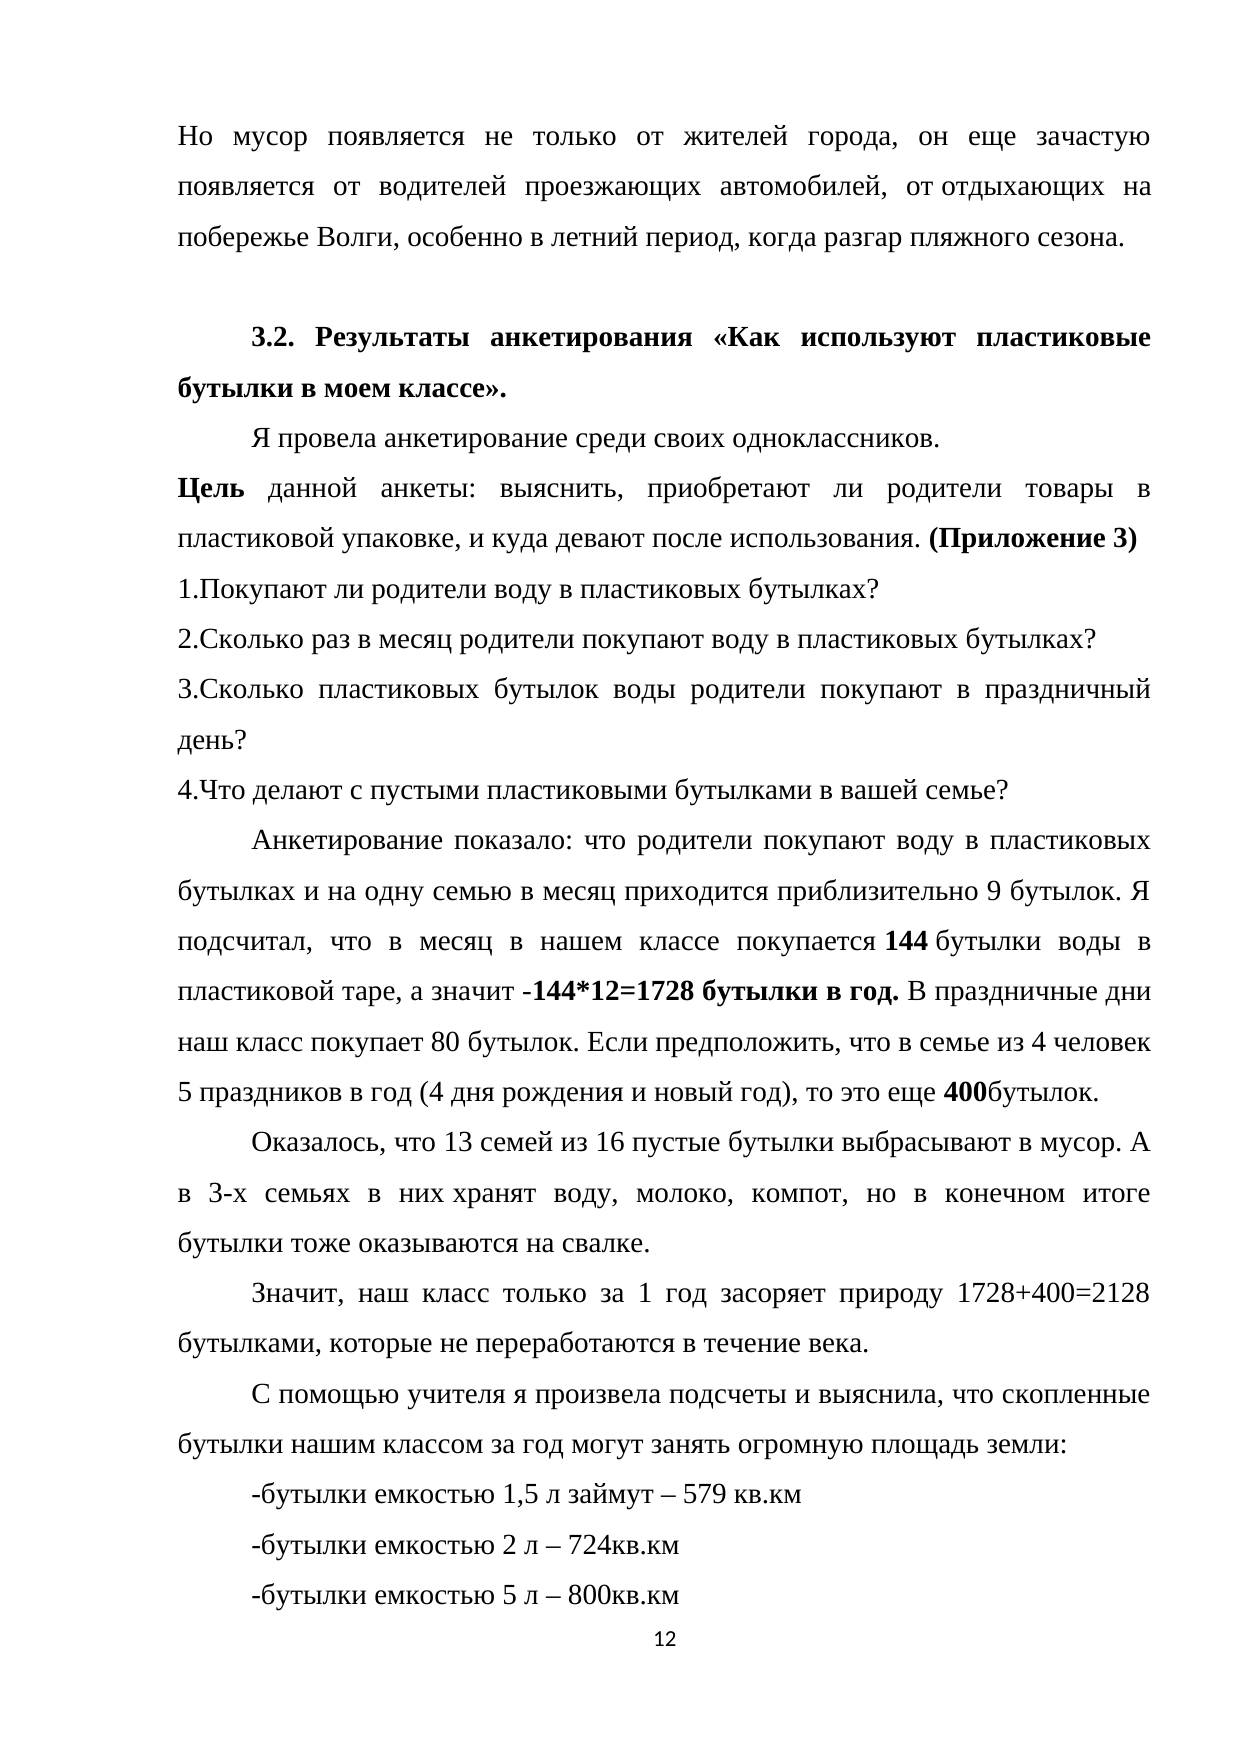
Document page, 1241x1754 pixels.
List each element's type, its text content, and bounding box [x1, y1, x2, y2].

text 2.Сколько раз в месяц родители покупают воду в пластиковых бутылках? [177, 621, 1152, 655]
text 3.2. Результаты анкетирования «Как используют пластиковые бутылки в моем классе». [177, 319, 1152, 403]
text -бутылки емкостью 5 л – 800кв.км [177, 1577, 1152, 1611]
text С помощью учителя я произвела подсчеты и выяснила, что скопленные бутылки нашим классом за год могут занять огромную площадь земли: [177, 1376, 1152, 1460]
text -бутылки емкостью 1,5 л займут – 579 кв.км [177, 1477, 1152, 1510]
text -бутылки емкостью 2 л – 724кв.км [177, 1527, 1152, 1560]
text Оказалось, что 13 семей из 16 пустые бутылки выбрасывают в мусор. А в 3-х семьях в них хранят воду, молоко, компот, но в конечном итоге бутылки тоже оказываются на свалке. [177, 1124, 1152, 1258]
text 1.Покупают ли родители воду в пластиковых бутылках? [177, 571, 1152, 604]
text Значит, наш класс только за 1 год засоряет природу 1728+400=2128 бутылками, которые не переработаются в течение века. [177, 1275, 1152, 1359]
text Я провела анкетирование среди своих одноклассников. [177, 420, 1152, 453]
text 3.Сколько пластиковых бутылок воды родители покупают в праздничный день? [177, 672, 1152, 755]
text Цель данной анкеты: выяснить, приобретают ли родители товары в пластиковой упаковке, и куда девают после использования. (Приложение 3) [177, 470, 1152, 554]
text Анкетирование показало: что родители покупают воду в пластиковых бутылках и на одну семью в месяц приходится приблизительно 9 бутылок. Я подсчитал, что в месяц в нашем классе покупается 144 бутылки воды в пластиковой таре, а значит -144*12=1728 бутылки в год. В праздничные дни наш класс покупает 80 бутылок. Если предположить, что в семье из 4 человек 5 праздников в год (4 дня рождения и новый год), то это еще 400бутылок. [177, 822, 1152, 1108]
text 4.Что делают с пустыми пластиковыми бутылками в вашей семье? [177, 772, 1152, 806]
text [177, 118, 1152, 252]
